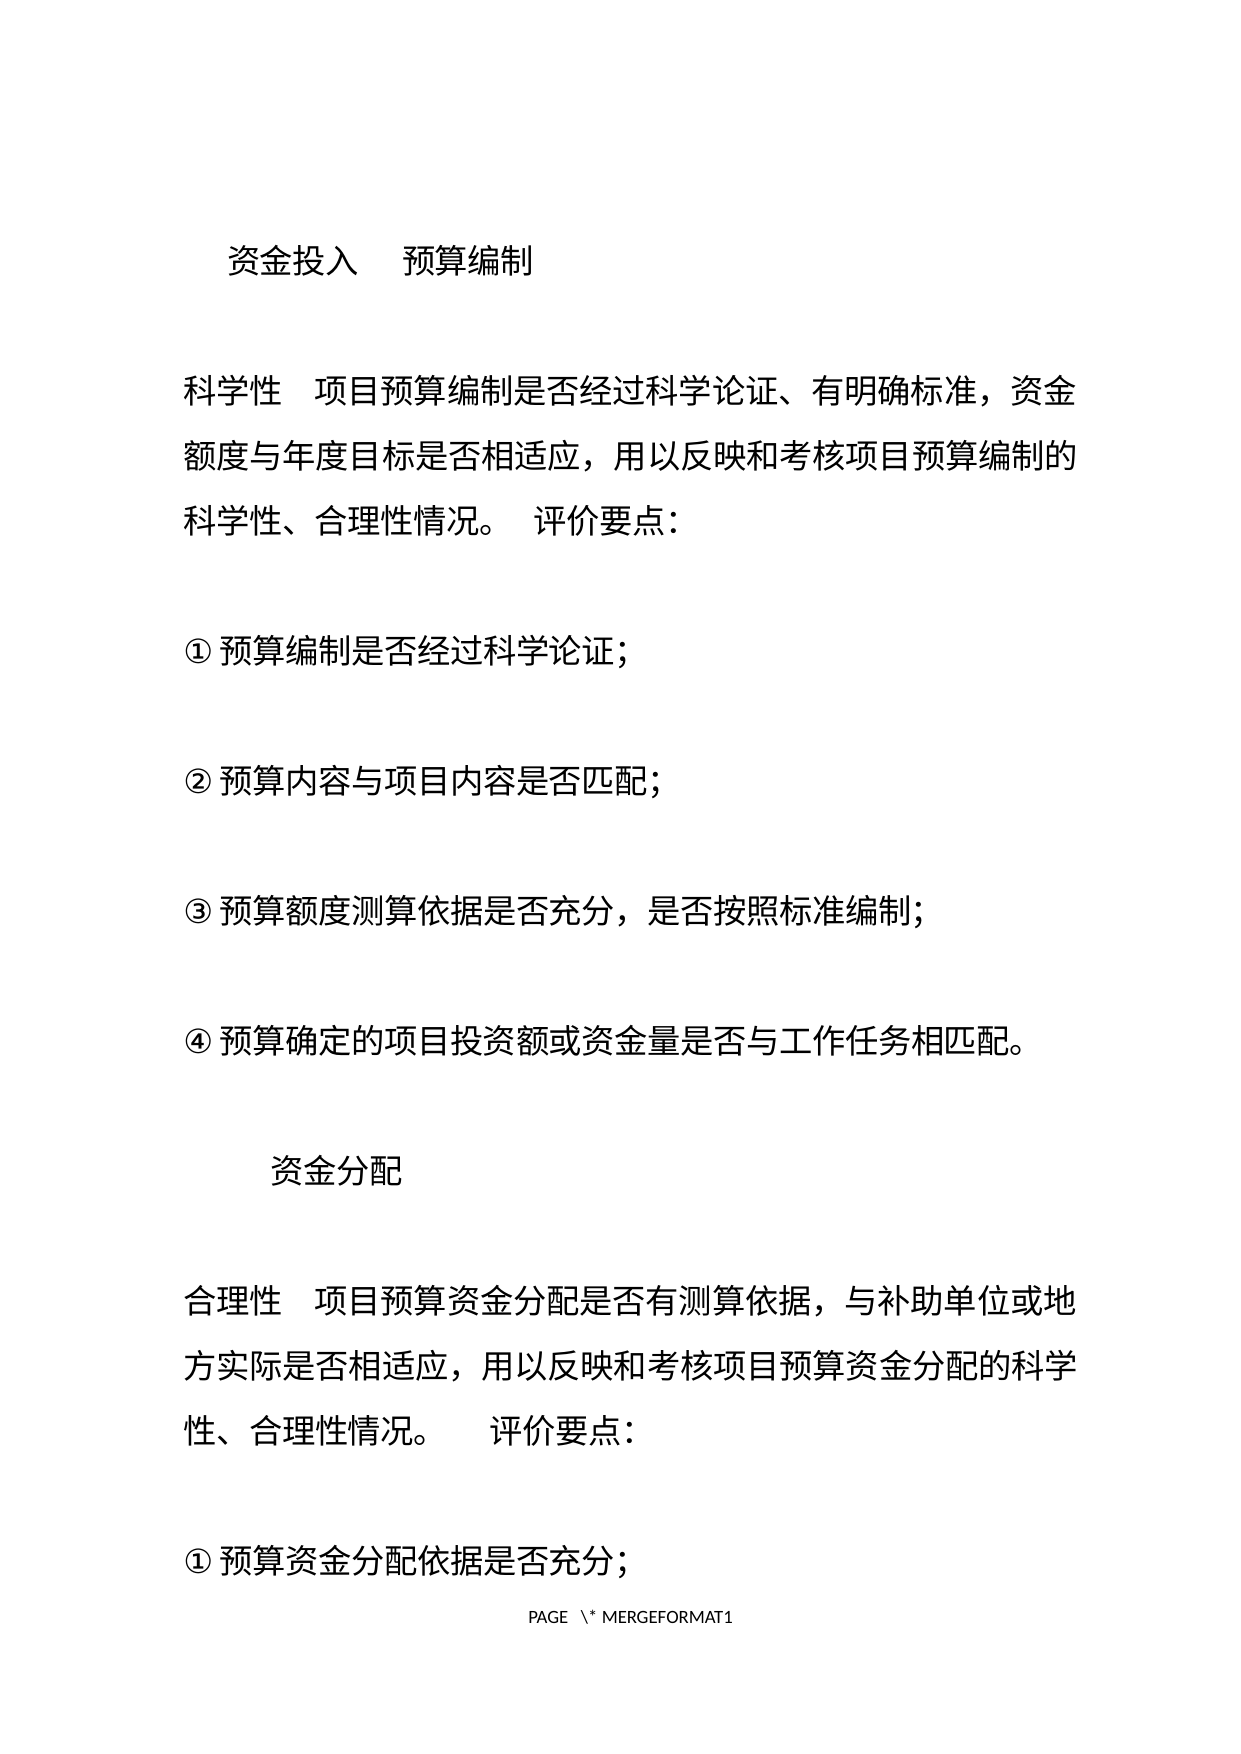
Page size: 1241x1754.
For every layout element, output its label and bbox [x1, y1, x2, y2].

text [183, 162, 1078, 1592]
